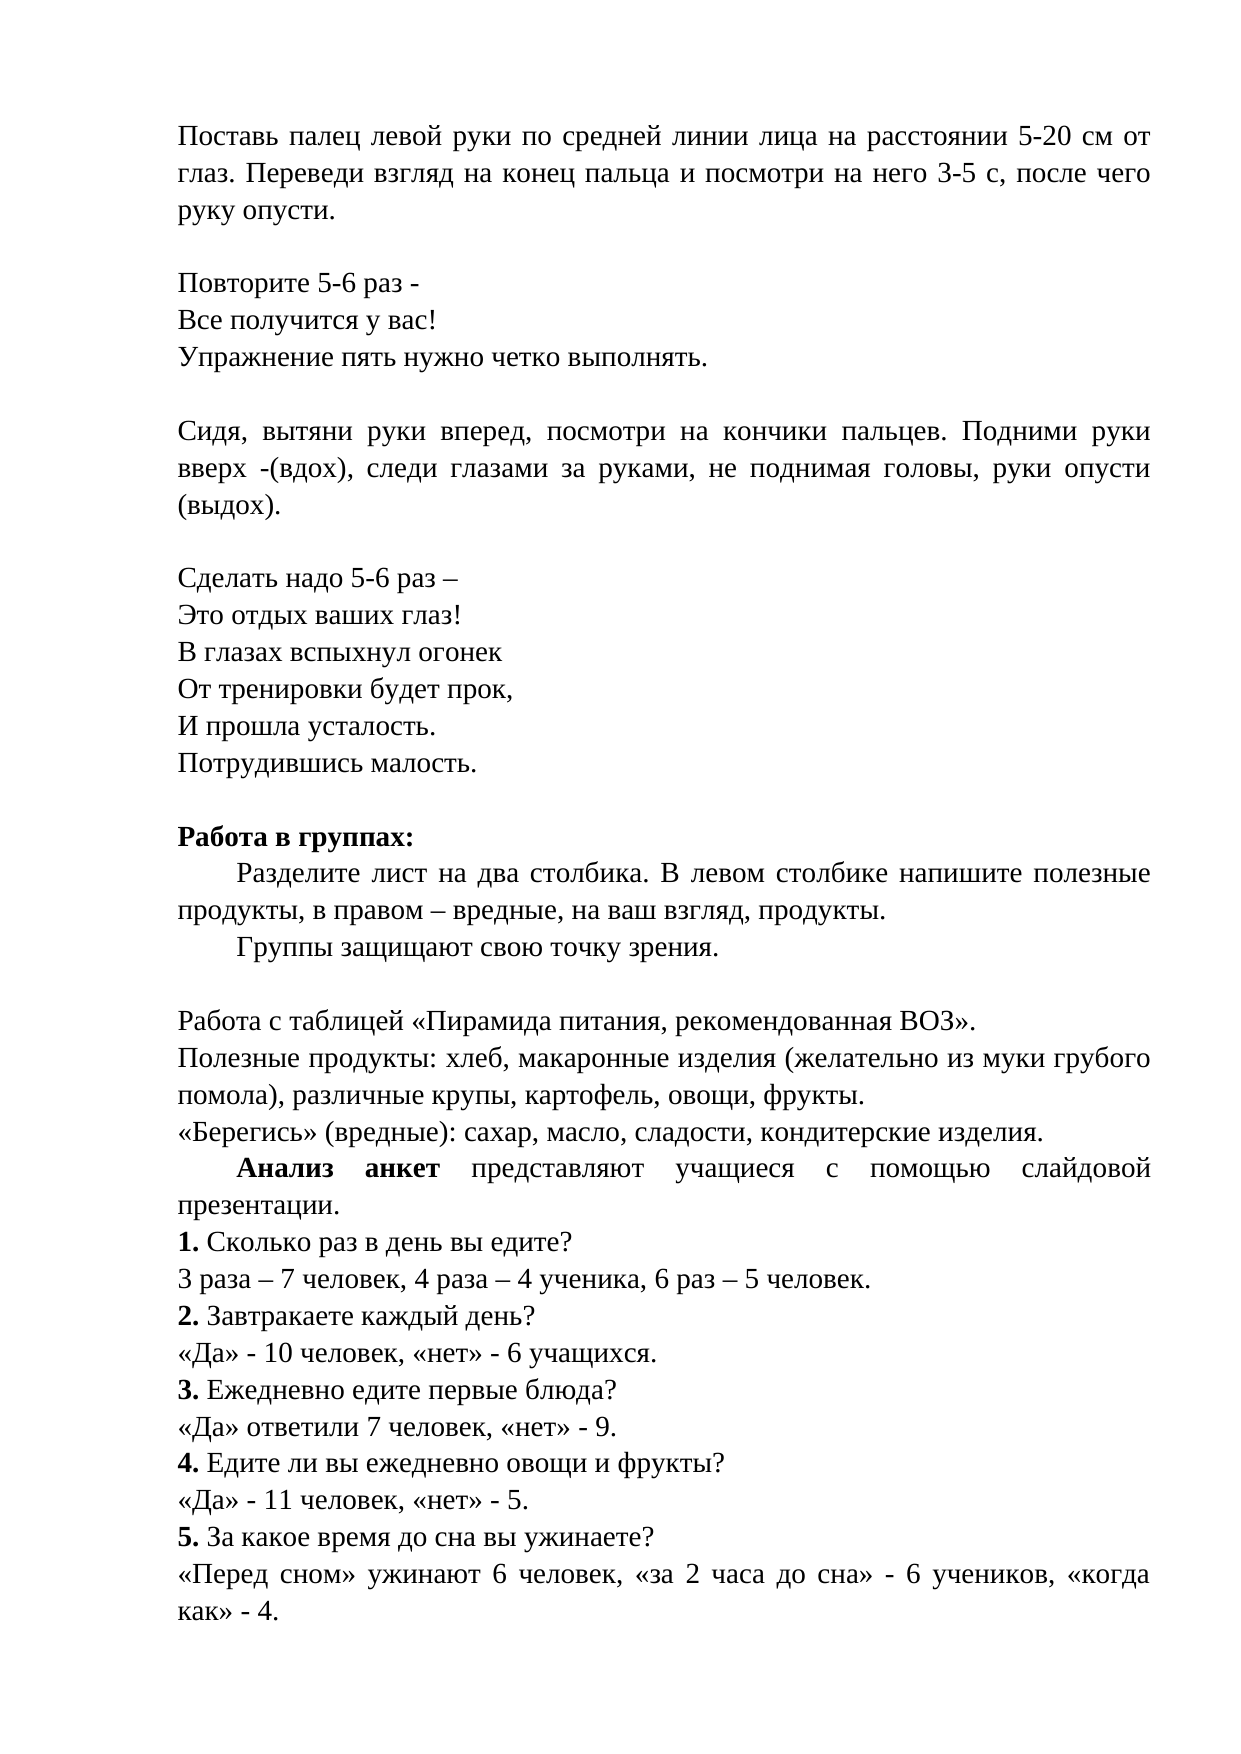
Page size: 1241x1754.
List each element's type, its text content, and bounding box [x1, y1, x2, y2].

text 2. Завтракаете каждый день? [177, 1298, 1152, 1332]
text Работа в группах: [140, 819, 1152, 852]
text Сделать надо 5-6 раз – [177, 561, 1152, 594]
text Группы защищают свою точку зрения. [177, 929, 1152, 963]
text «Перед сном» ужинают 6 человек, «за 2 часа до сна» - 6 учеников, «когда как» - 4. [177, 1556, 1152, 1627]
text «Да» - 11 человек, «нет» - 5. [177, 1482, 1152, 1516]
text 4. Едите ли вы ежедневно овощи и фрукты? [177, 1446, 1152, 1479]
text «Берегись» (вредные): сахар, масло, сладости, кондитерские изделия. [177, 1114, 1152, 1147]
text Полезные продукты: хлеб, макаронные изделия (желательно из муки грубого помола), различные крупы, картофель, овощи, фрукты. [177, 1040, 1152, 1110]
text Повторите 5-6 раз - [177, 266, 1152, 299]
text «Да» ответили 7 человек, «нет» - 9. [177, 1409, 1152, 1442]
text Работа с таблицей «Пирамида питания, рекомендованная ВОЗ». [177, 1003, 1152, 1037]
text 5. За какое время до сна вы ужинаете? [177, 1519, 1152, 1553]
text 3. Ежедневно едите первые блюда? [177, 1372, 1152, 1405]
text Поставь палец левой руки по средней линии лица на расстоянии 5-20 см от глаз. Переведи взгляд на конец пальца и посмотри на него 3-5 с, после чего руку опусти. [177, 118, 1152, 225]
text В глазах вспыхнул огонек [177, 634, 1152, 668]
text От тренировки будет прок, [177, 671, 1152, 705]
text Это отдых ваших глаз! [177, 597, 1152, 631]
text Все получится у вас! [177, 302, 1152, 336]
text Упражнение пять нужно четко выполнять. [177, 339, 1152, 373]
text Анализ анкет представляют учащиеся с помощью слайдовой презентации. [177, 1151, 1152, 1221]
text Разделите лист на два столбика. В левом столбике напишите полезные продукты, в правом – вредные, на ваш взгляд, продукты. [177, 856, 1152, 926]
text Потрудившись малость. [177, 745, 1152, 778]
text 3 раза – 7 человек, 4 раза – 4 ученика, 6 раз – 5 человек. [177, 1261, 1152, 1295]
text И прошла усталость. [177, 708, 1152, 742]
text 1. Сколько раз в день вы едите? [140, 1224, 1152, 1258]
text «Да» - 10 человек, «нет» - 6 учащихся. [177, 1335, 1152, 1368]
text Сидя, вытяни руки вперед, посмотри на кончики пальцев. Подними руки вверх -(вдох), следи глазами за руками, не поднимая головы, руки опусти (выдох). [177, 413, 1152, 520]
